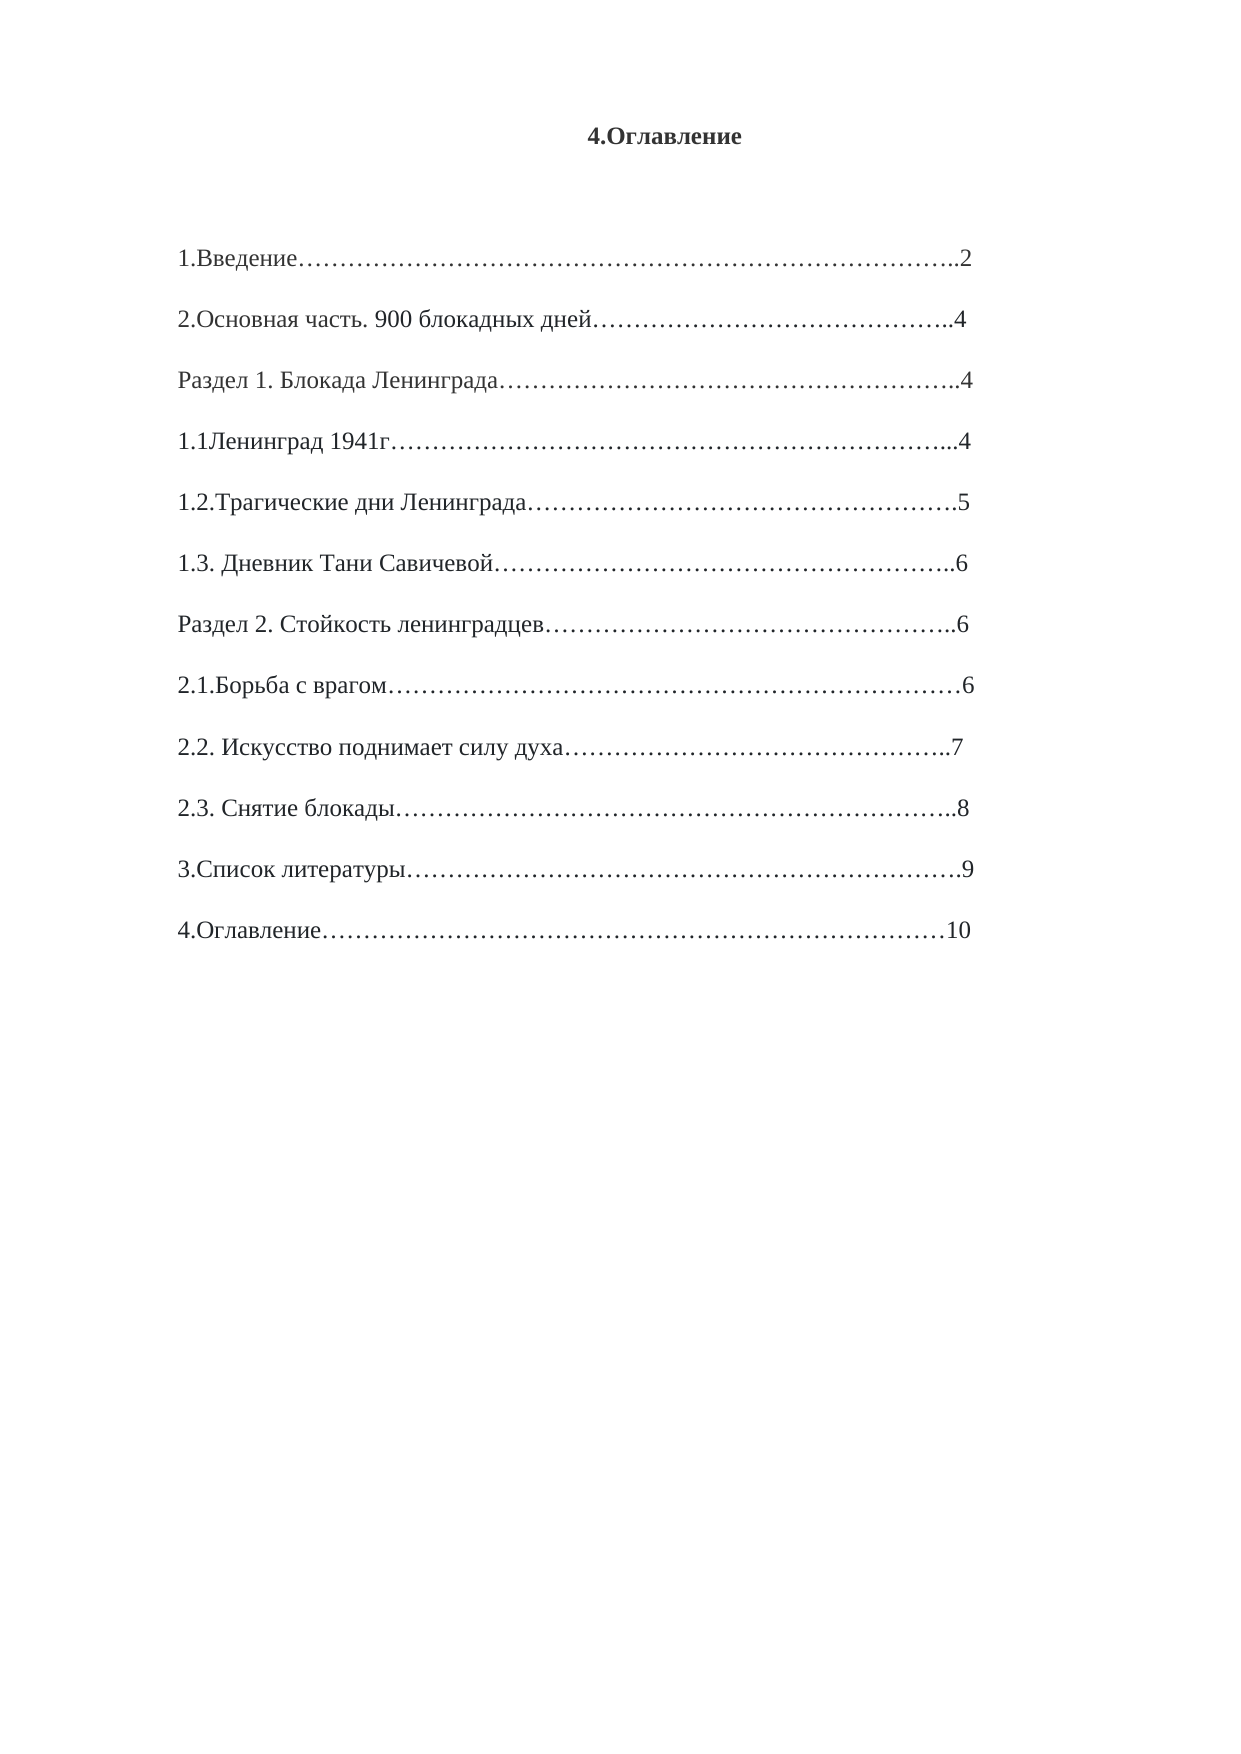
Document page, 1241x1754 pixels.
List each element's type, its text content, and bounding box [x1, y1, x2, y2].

text Раздел 1. Блокада Ленинграда………………………………………………..4 [177, 362, 1152, 394]
text 1.3. Дневник Тани Савичевой………………………………………………..6 [177, 545, 1152, 577]
text 3.Список литературы………………………………………………………….9 [177, 851, 1152, 882]
text 2.Основная часть. 900 блокадных дней……………………………………..4 [177, 301, 1152, 333]
text Раздел 2. Стойкость ленинградцев…………………………………………..6 [177, 606, 1152, 638]
text 2.3. Снятие блокады…………………………………………………………..8 [177, 789, 1152, 821]
text 2.2. Искусство поднимает силу духа………………………………………..7 [177, 728, 1152, 760]
text 4.Оглавление [177, 118, 1152, 150]
text 1.1Ленинград 1941г…………………………………………………………...4 [177, 423, 1152, 455]
text 1.Введение……………………………………………………………………..2 [177, 240, 1152, 272]
text 2.1.Борьба с врагом……………………………………………………………6 [177, 667, 1152, 699]
text 4.Оглавление…………………………………………………………………10 [177, 912, 1152, 943]
text 1.2.Трагические дни Ленинграда…………………………………………….5 [177, 484, 1152, 516]
